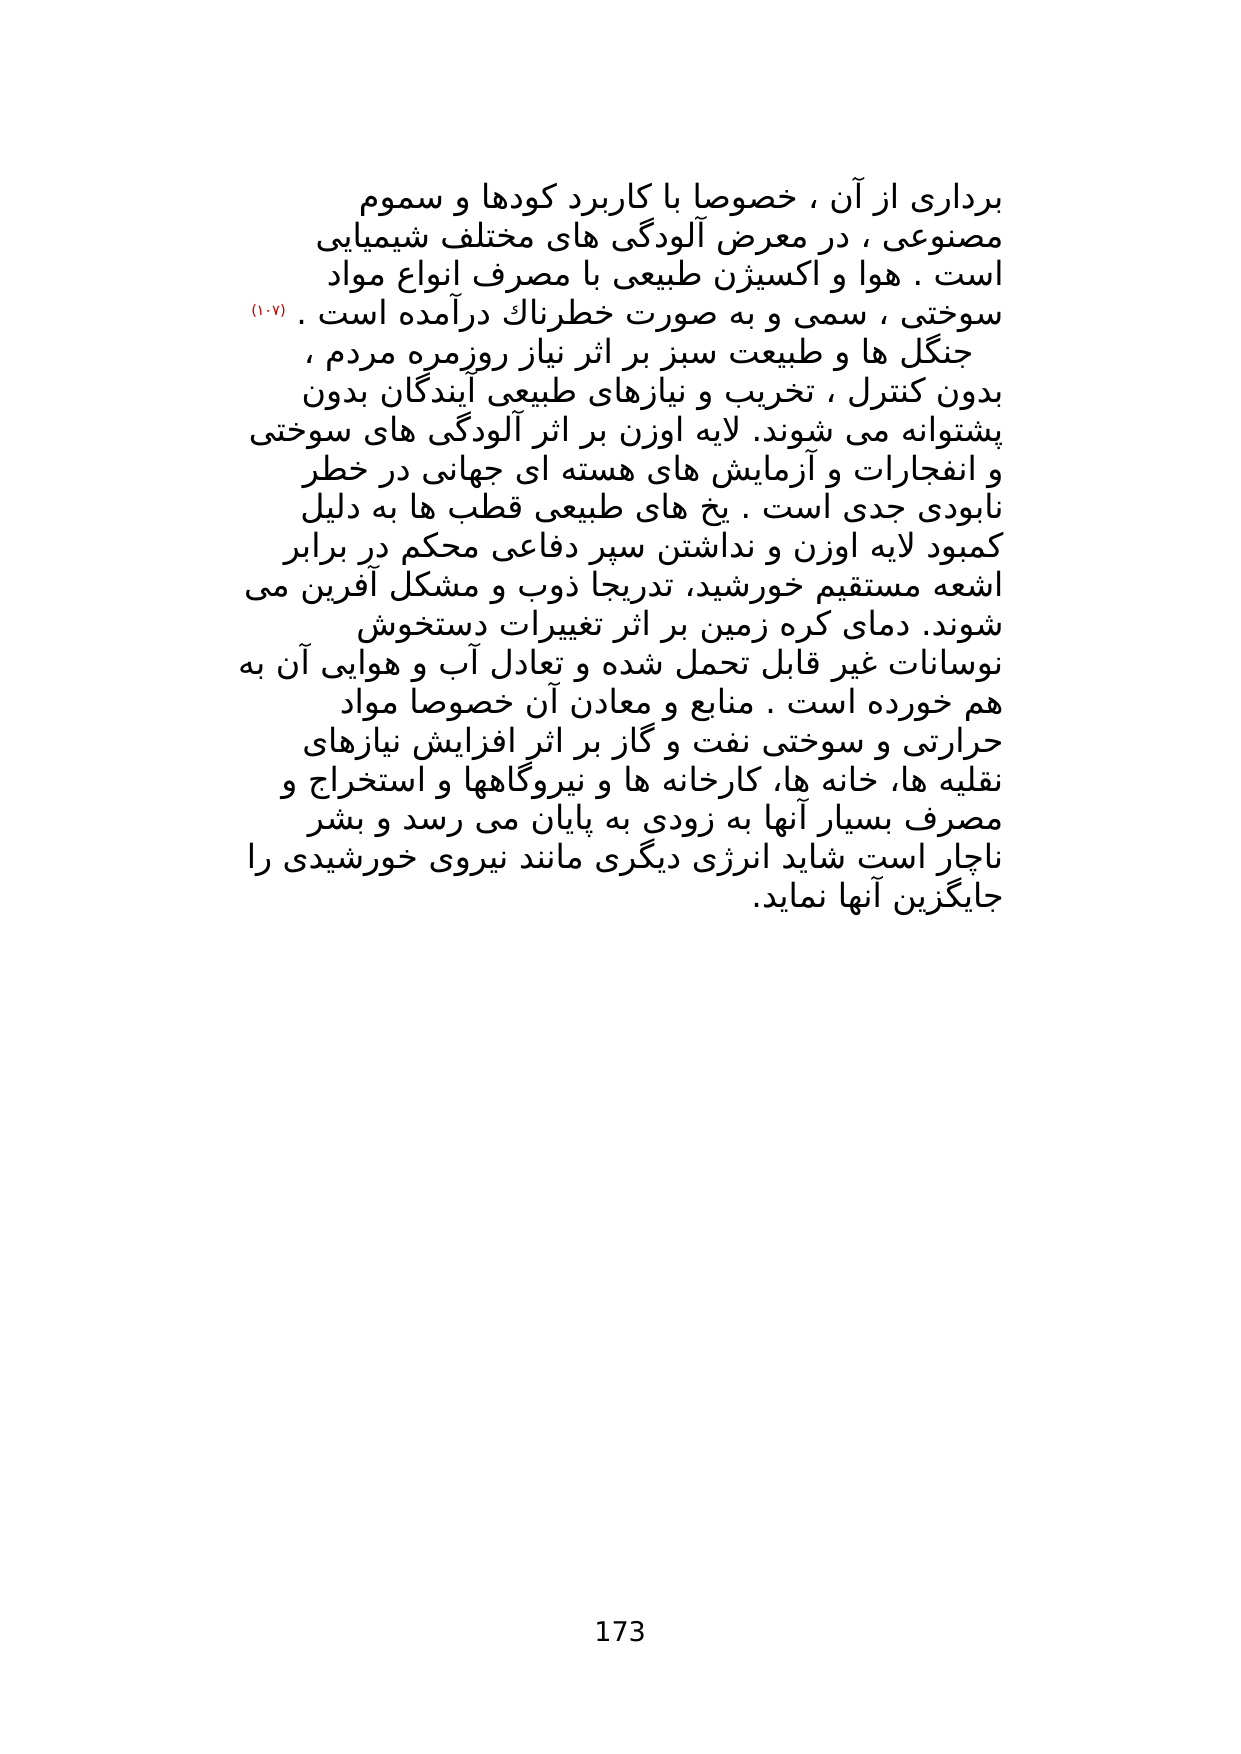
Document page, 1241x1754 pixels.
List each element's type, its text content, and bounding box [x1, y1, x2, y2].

text جنگل ها و طبيعت سبز بر اثر نياز روزمره مردم ، بدون كنترل ، تخريب و نيازهاى طبيعى آيندگان بدون پشتوانه مى شوند. لايه اوزن بر اثر آلودگى هاى سوختى و انفجارات و آزمايش هاى هسته اى جهانى در خطر نابودى جدى است . يخ ‌هاى طبيعى قطب ها به دليل كمبود لايه اوزن و نداشتن سپر دفاعى محكم در برابر اشعه مستقيم خورشيد، تدريجا ذوب و مشكل آفرين مى شوند. دماى كره زمين بر اثر تغييرات دستخوش نوسانات غير قابل تحمل شده و تعادل آب و هوايى آن به هم خورده است . منابع و معادن آن خصوصا مواد حرارتى و سوختى نفت و گاز بر اثر افزايش نيازهاى نقليه ها، خانه ها، كارخانه ها و نيروگاهها و استخراج و مصرف بسيار آنها به زودى به پايان مى رسد و بشر ناچار است شايد انرژى ديگرى مانند نيروى خورشيدى را جايگزين آنها نمايد. [236, 333, 1004, 915]
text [236, 177, 1004, 333]
